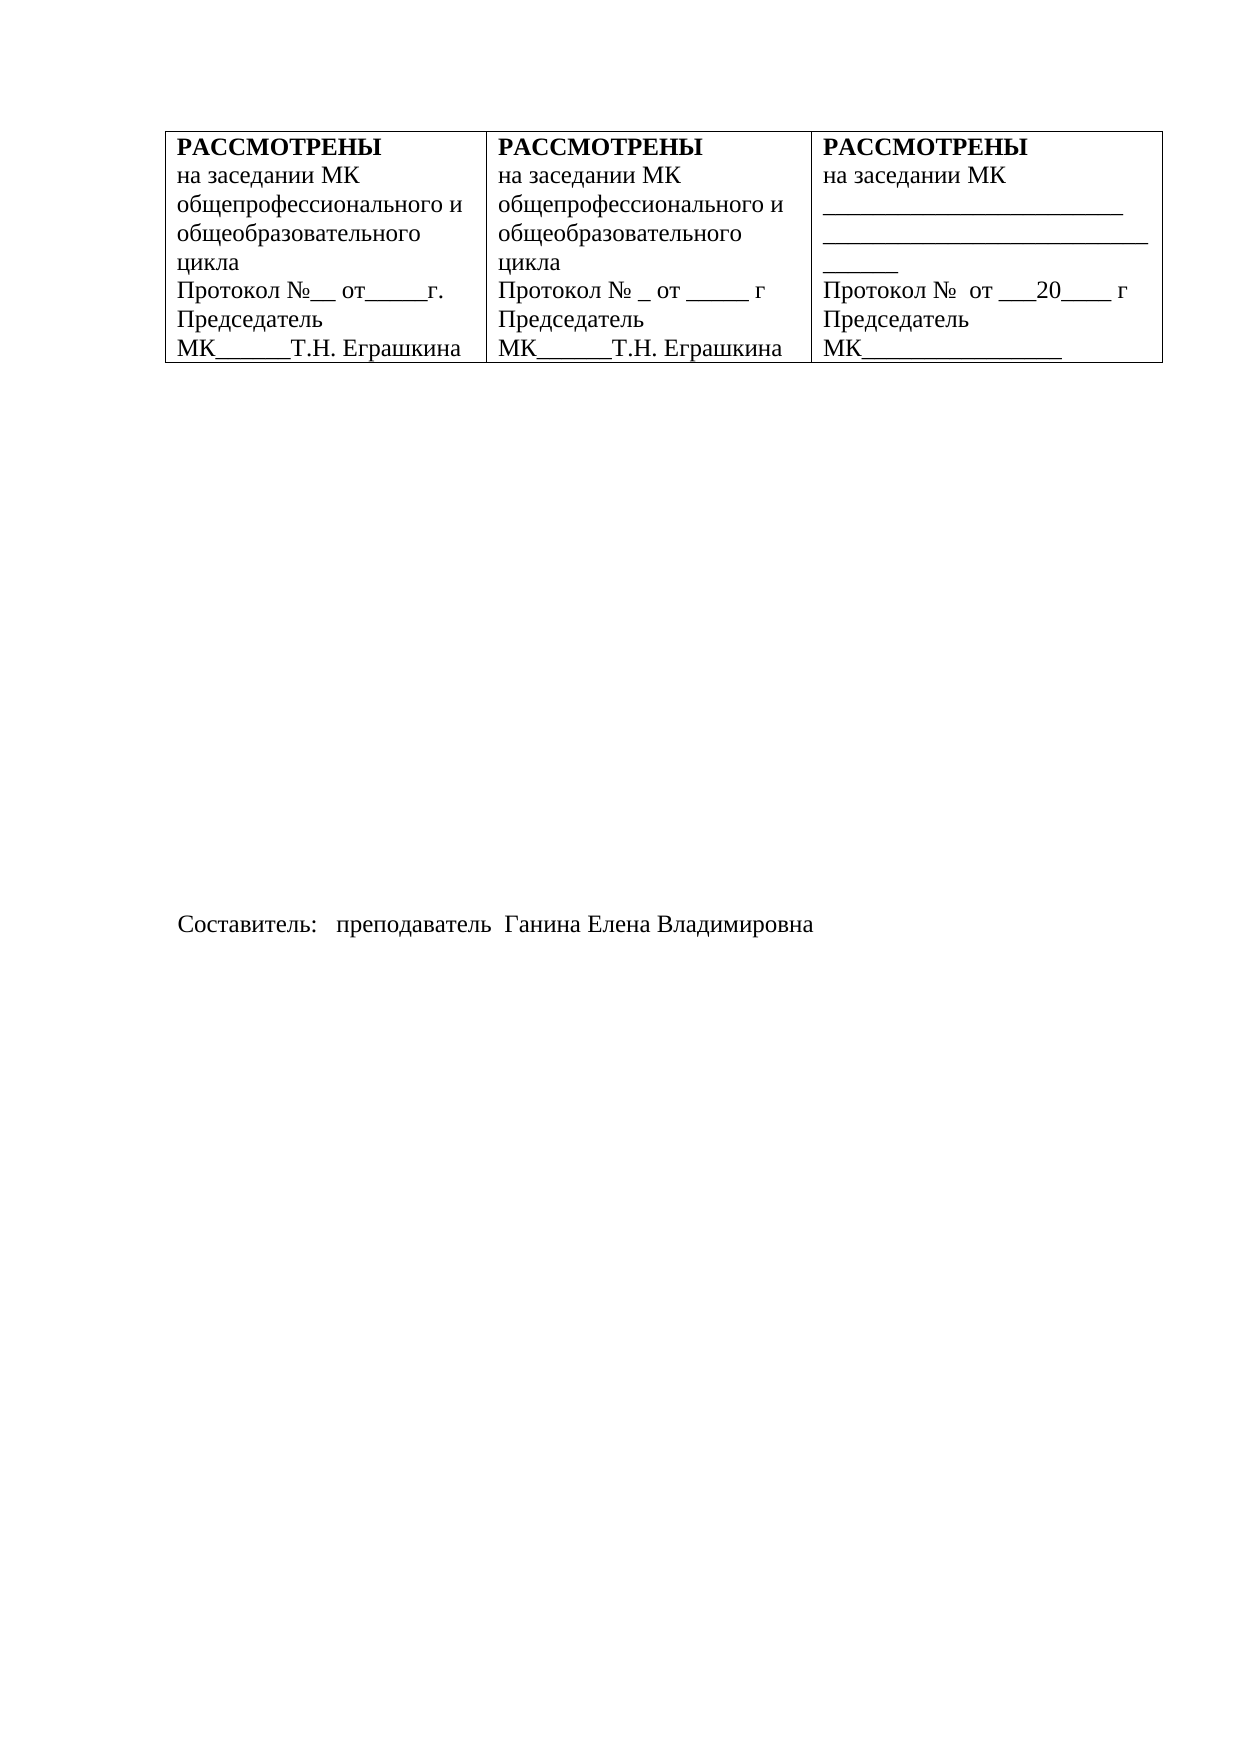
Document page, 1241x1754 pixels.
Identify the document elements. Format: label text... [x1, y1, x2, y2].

table_header РАССМОТРЕНЫ на заседании МК общепрофессионального и общеобразовательного цикла Протокол № _ от _____ г Председатель МК______Т.Н. Еграшкина [487, 132, 811, 362]
table_header РАССМОТРЕНЫ на заседании МК ________________________ ________________________________ Протокол № от ___20____ г Председатель МК________________ [812, 132, 1162, 362]
table_header РАССМОТРЕНЫ на заседании МК общепрофессионального и общеобразовательного цикла Протокол №__ от_____г. Председатель МК______Т.Н. Еграшкина [166, 132, 486, 362]
text Составитель: преподаватель Ганина Елена Владимировна [177, 909, 1152, 938]
